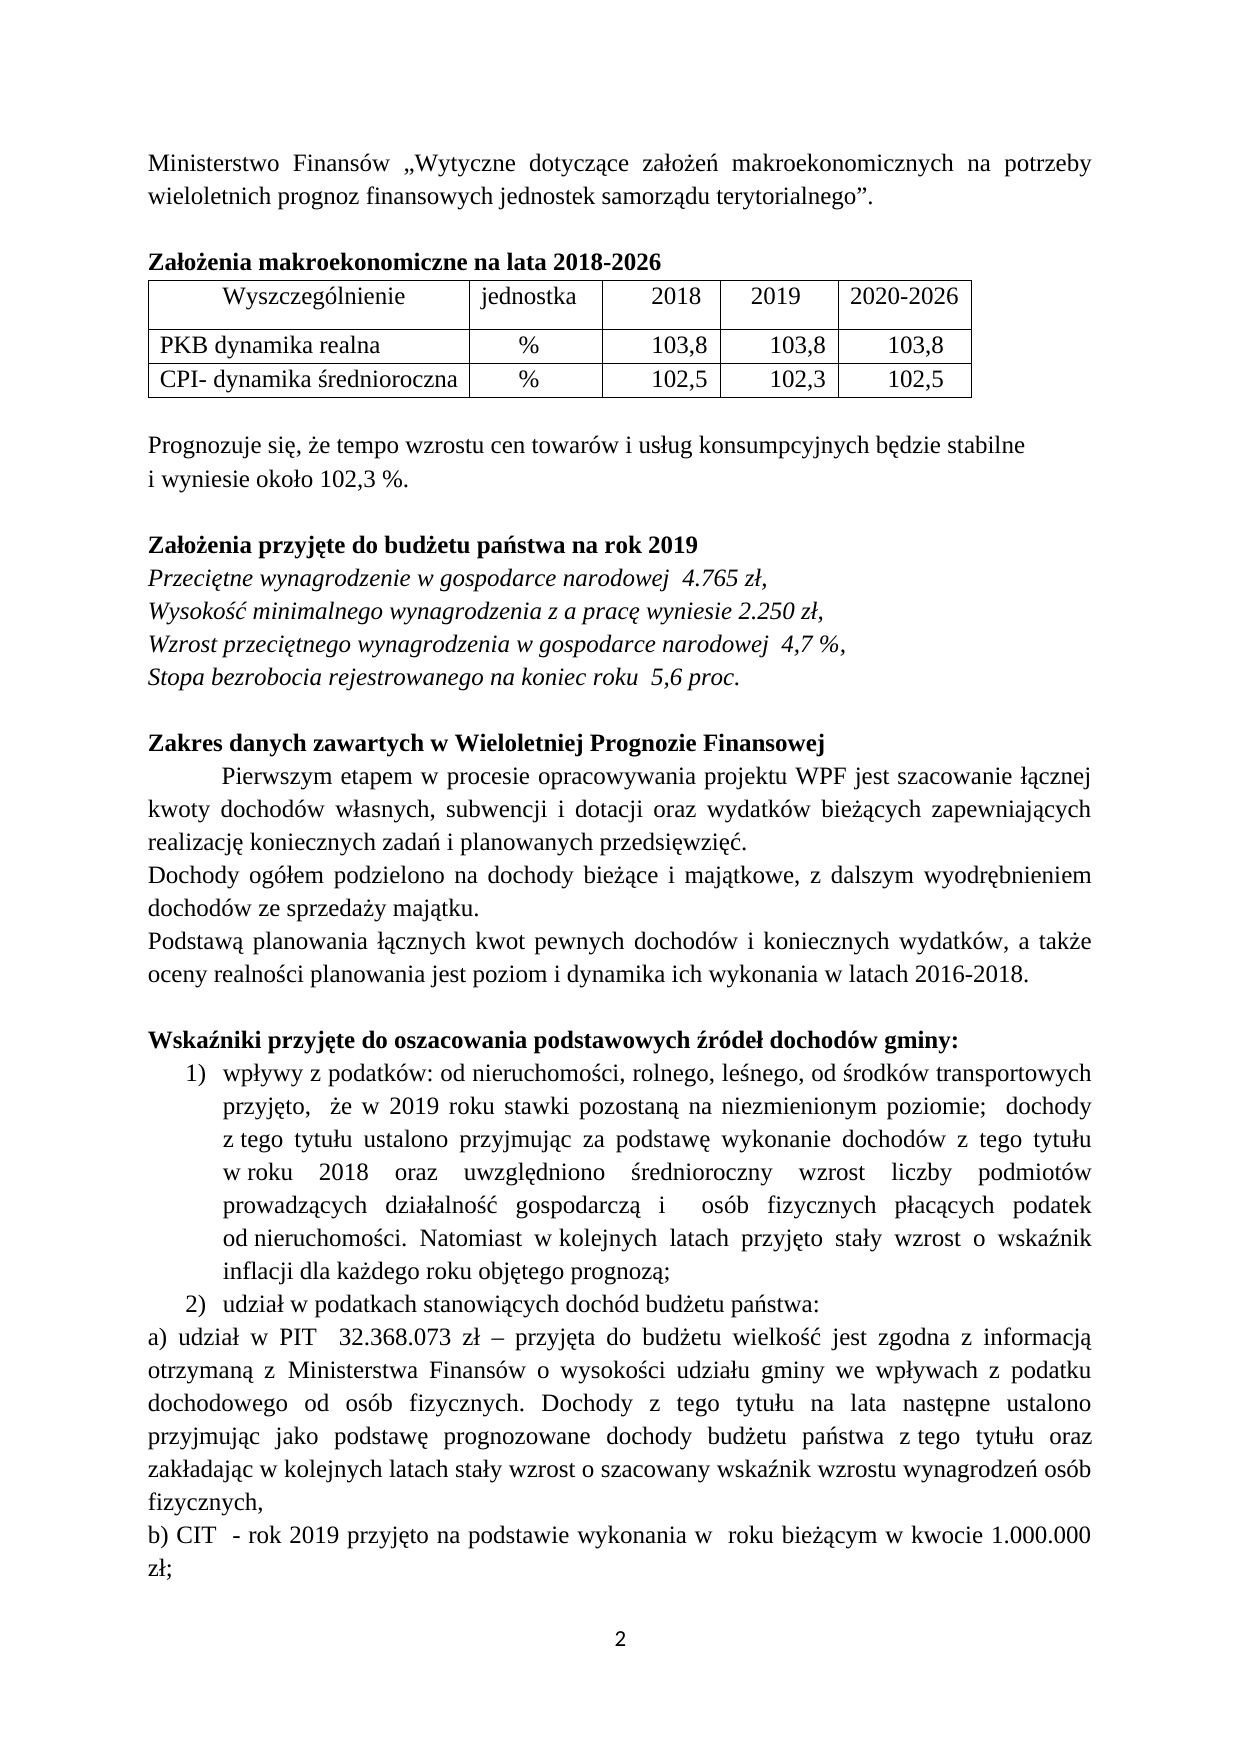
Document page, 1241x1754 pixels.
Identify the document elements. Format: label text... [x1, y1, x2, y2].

table_cell % [470, 364, 602, 397]
text Wysokość minimalnego wynagrodzenia z a pracę wyniesie 2.250 zł, [148, 596, 1092, 624]
table_cell 102,5 [839, 364, 971, 397]
table_header jednostka [470, 281, 602, 329]
table_cell PKB dynamika realna [149, 330, 469, 363]
table_header 2020-2026 [839, 281, 971, 329]
table_header Wyszczególnienie [149, 281, 469, 329]
text b) CIT - rok 2019 przyjęto na podstawie wykonania w roku bieżącym w kwocie 1.000.000 zł; [148, 1520, 1092, 1582]
text Przeciętne wynagrodzenie w gospodarce narodowej 4.765 zł, [148, 563, 1092, 591]
table_cell 103,8 [839, 330, 971, 363]
table_header 2018 [603, 281, 720, 329]
text Wskaźniki przyjęte do oszacowania podstawowych źródeł dochodów gminy: [148, 1025, 1092, 1054]
text Zakres danych zawartych w Wieloletniej Prognozie Finansowej [148, 728, 1092, 757]
table_cell 103,8 [603, 330, 720, 363]
text Założenia makroekonomiczne na lata 2018-2026 [148, 247, 1092, 276]
text Podstawą planowania łącznych kwot pewnych dochodów i koniecznych wydatków, a także oceny realności planowania jest poziom i dynamika ich wykonania w latach 2016-2018. [148, 926, 1092, 988]
text a) udział w PIT 32.368.073 zł – przyjęta do budżetu wielkość jest zgodna z informacją otrzymaną z Ministerstwa Finansów o wysokości udziału gminy we wpływach z podatku dochodowego od osób fizycznych. Dochody z tego tytułu na lata następne ustalono przyjmując jako podstawę prognozowane dochody budżetu państwa z tego tytułu oraz zakładając w kolejnych latach stały wzrost o szacowany wskaźnik wzrostu wynagrodzeń osób fizycznych, [148, 1322, 1092, 1516]
text Wzrost przeciętnego wynagrodzenia w gospodarce narodowej 4,7 %, [148, 629, 1092, 657]
table_cell % [470, 330, 602, 363]
text Dochody ogółem podzielono na dochody bieżące i majątkowe, z dalszym wyodrębnieniem dochodów ze sprzedaży majątku. [148, 860, 1092, 922]
list wpływy z podatków: od nieruchomości, rolnego, leśnego, od środków transportowych przyjęto, że w 2019 roku stawki pozostaną na niezmienionym poziomie; dochody z tego tytułu ustalono przyjmując za podstawę wykonanie dochodów z tego tytułu w roku 2018 oraz uwzględniono średnioroczny wzrost liczby podmiotów prowadzących działalność gospodarczą i osób fizycznych płacących podatek od nieruchomości. Natomiast w kolejnych latach przyjęto stały wzrost o wskaźnik inflacji dla każdego roku objętego prognozą; [185, 1058, 1092, 1285]
text Pierwszym etapem w procesie opracowywania projektu WPF jest szacowanie łącznej kwoty dochodów własnych, subwencji i dotacji oraz wydatków bieżących zapewniających realizację koniecznych zadań i planowanych przedsięwzięć. [148, 761, 1092, 856]
table_cell 102,5 [603, 364, 720, 397]
list udział w podatkach stanowiących dochód budżetu państwa: [185, 1289, 1092, 1318]
table_cell CPI- dynamika średnioroczna [149, 364, 469, 397]
table_cell 102,3 [721, 364, 838, 397]
text i wyniesie około 102,3 %. [148, 464, 1092, 492]
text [148, 148, 1092, 209]
table_cell 103,8 [721, 330, 838, 363]
text Prognozuje się, że tempo wzrostu cen towarów i usług konsumpcyjnych będzie stabilne [148, 431, 1092, 459]
text Stopa bezrobocia rejestrowanego na koniec roku 5,6 proc. [148, 662, 1092, 691]
text Założenia przyjęte do budżetu państwa na rok 2019 [148, 530, 1092, 558]
table_header 2019 [721, 281, 838, 329]
